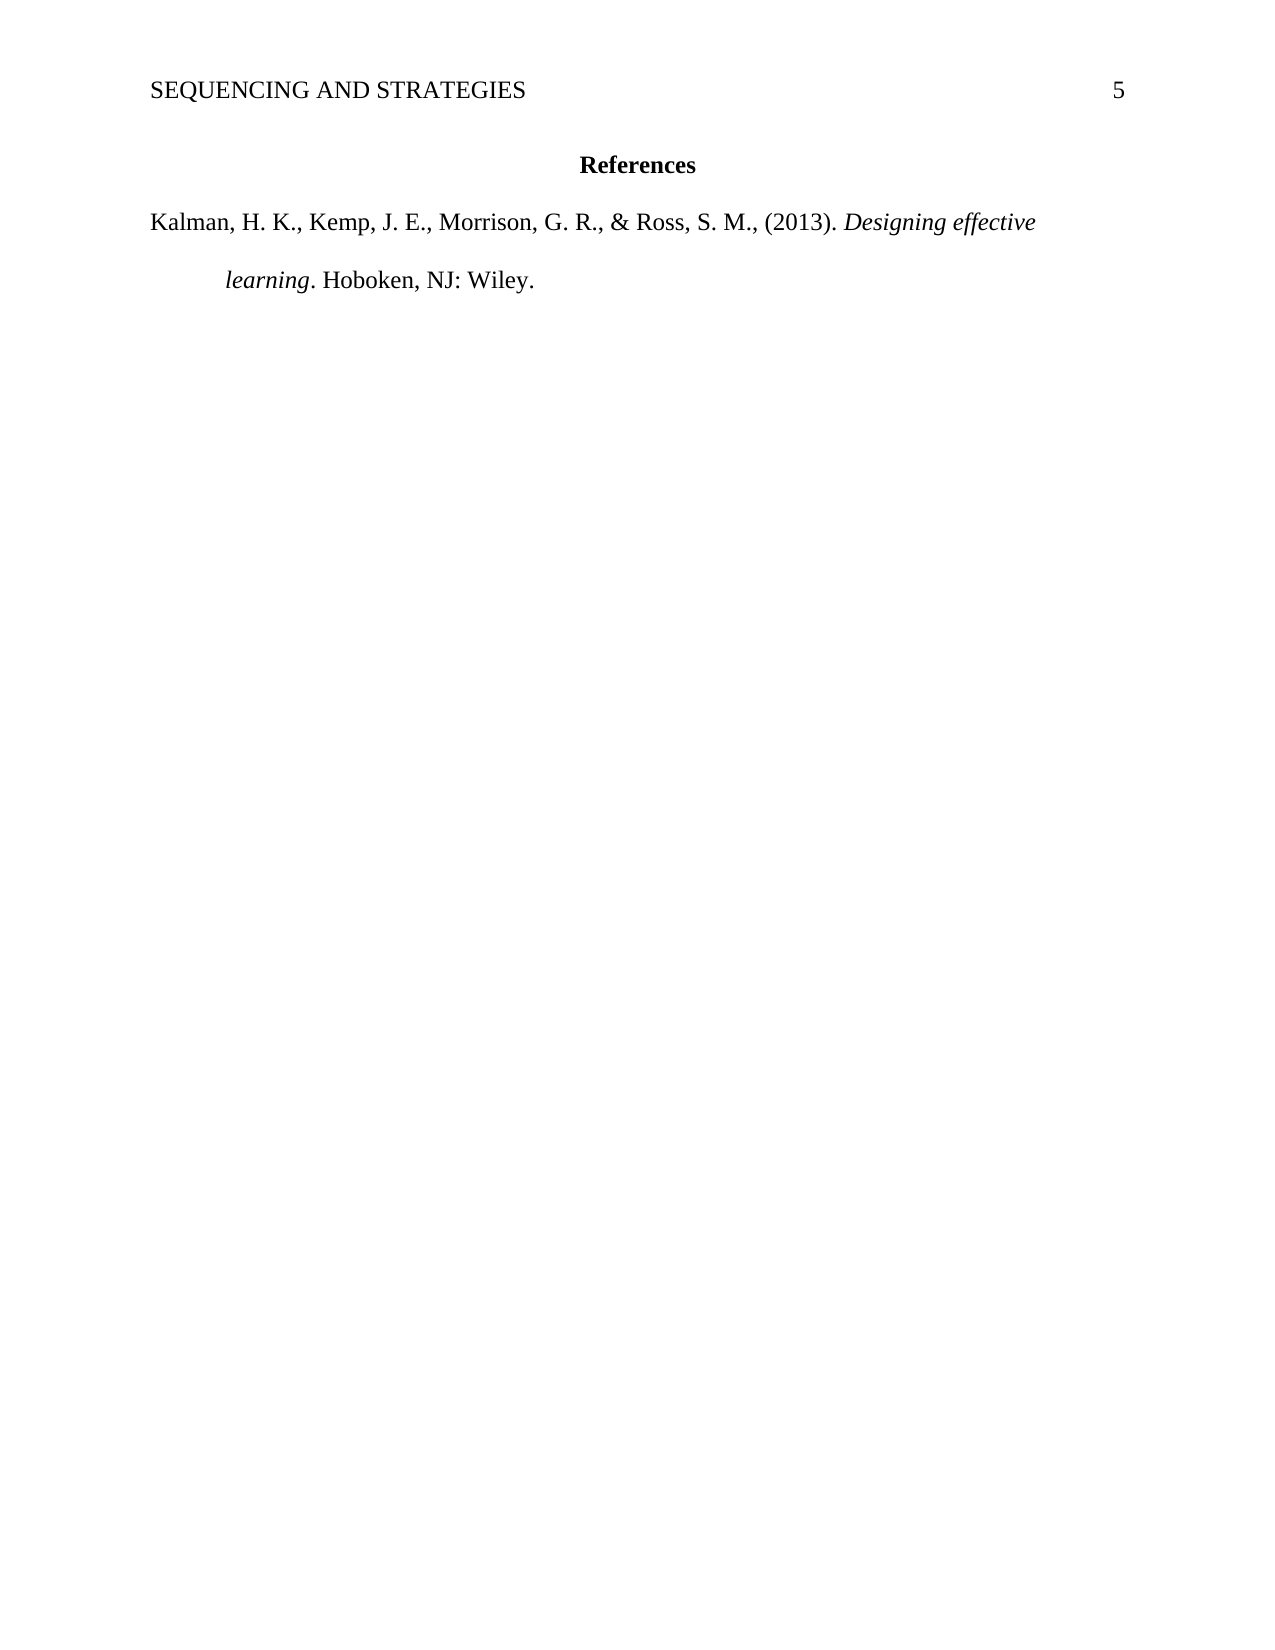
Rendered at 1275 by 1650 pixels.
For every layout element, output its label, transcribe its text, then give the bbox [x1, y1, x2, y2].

text References [150, 150, 1125, 179]
text Kalman, H. K., Kemp, J. E., Morrison, G. R., & Ross, S. M., (2013). Designing effective learning. Hoboken, NJ: Wiley. [150, 207, 1125, 294]
